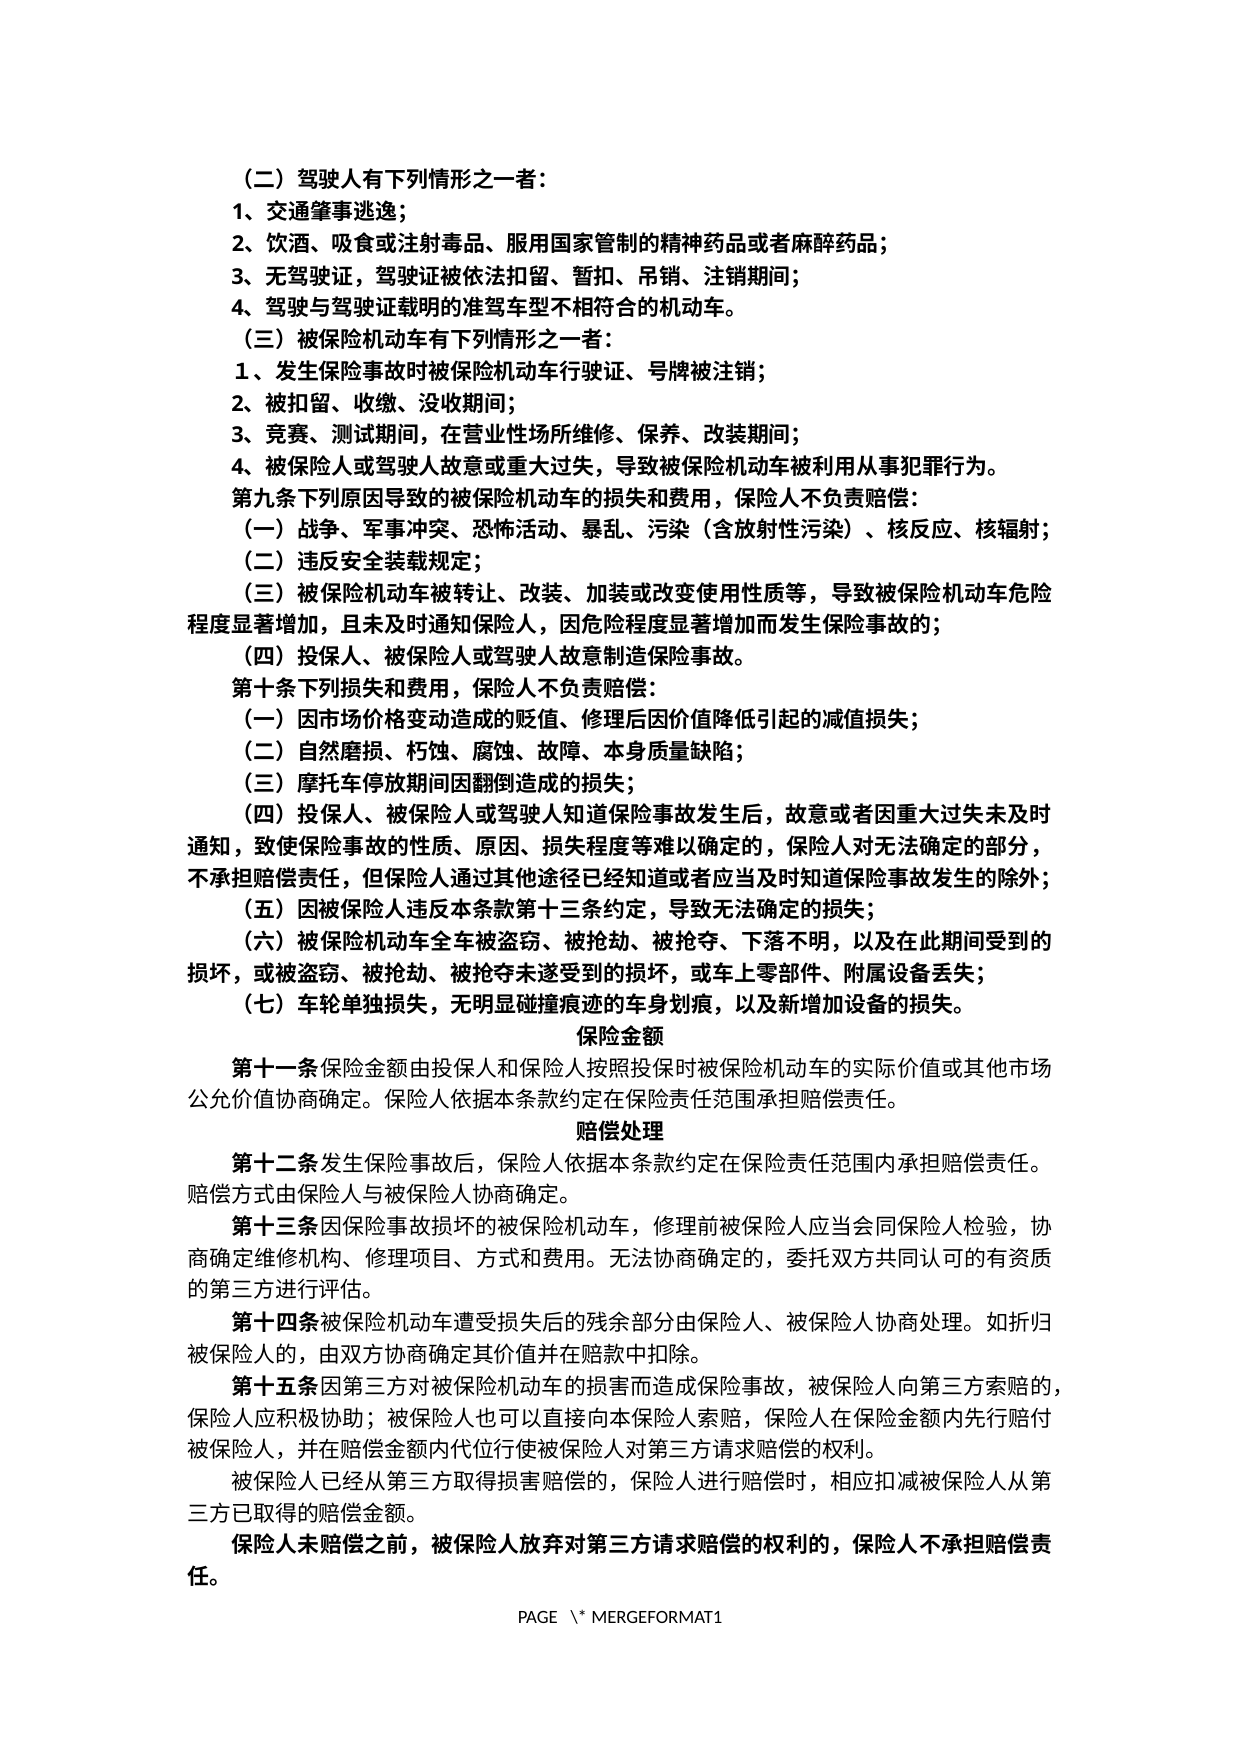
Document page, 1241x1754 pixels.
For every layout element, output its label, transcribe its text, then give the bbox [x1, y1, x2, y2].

text （一）因市场价格变动造成的贬值、修理后因价值降低引起的减值损失； [187, 702, 1053, 734]
text （三）被保险机动车有下列情形之一者： [187, 322, 1053, 354]
text 1、交通肇事逃逸； [187, 194, 1053, 226]
text 3、竞赛、测试期间，在营业性场所维修、保养、改装期间； [187, 417, 1053, 449]
text 3、无驾驶证，驾驶证被依法扣留、暂扣、吊销、注销期间； [187, 259, 1053, 290]
text 被保险人已经从第三方取得损害赔偿的，保险人进行赔偿时，相应扣减被保险人从第三方已取得的赔偿金额。 [187, 1464, 1053, 1527]
text 第十四条被保险机动车遭受损失后的残余部分由保险人、被保险人协商处理。如折归被保险人的，由双方协商确定其价值并在赔款中扣除。 [187, 1304, 1053, 1369]
text 2、饮酒、吸食或注射毒品、服用国家管制的精神药品或者麻醉药品； [187, 226, 1053, 259]
text 保险人未赔偿之前，被保险人放弃对第三方请求赔偿的权利的，保险人不承担赔偿责任。 [187, 1527, 1053, 1591]
text （二）驾驶人有下列情形之一者： [187, 162, 1053, 194]
text 2、被扣留、收缴、没收期间； [187, 386, 1053, 417]
text （三）被保险机动车被转让、改装、加装或改变使用性质等，导致被保险机动车危险程度显著增加，且未及时通知保险人，因危险程度显著增加而发生保险事故的； [187, 576, 1053, 639]
text （四）投保人、被保险人或驾驶人知道保险事故发生后，故意或者因重大过失未及时通知，致使保险事故的性质、原因、损失程度等难以确定的，保险人对无法确定的部分，不承担赔偿责任，但保险人通过其他途径已经知道或者应当及时知道保险事故发生的除外； [187, 797, 1053, 892]
text 保险金额 [187, 1019, 1053, 1051]
text 第九条下列原因导致的被保险机动车的损失和费用，保险人不负责赔偿： [187, 481, 1053, 512]
text （二）违反安全装载规定； [187, 544, 1053, 576]
text 4、驾驶与驾驶证载明的准驾车型不相符合的机动车。 [187, 290, 1053, 322]
text （七）车轮单独损失，无明显碰撞痕迹的车身划痕，以及新增加设备的损失。 [187, 987, 1053, 1019]
text （一）战争、军事冲突、恐怖活动、暴乱、污染（含放射性污染）、核反应、核辐射； [187, 512, 1053, 544]
text （三）摩托车停放期间因翻倒造成的损失； [187, 766, 1053, 797]
text （五）因被保险人违反本条款第十三条约定，导致无法确定的损失； [187, 892, 1053, 924]
text 第十条下列损失和费用，保险人不负责赔偿： [187, 671, 1053, 702]
text 第十一条保险金额由投保人和保险人按照投保时被保险机动车的实际价值或其他市场公允价值协商确定。保险人依据本条款约定在保险责任范围承担赔偿责任。 [187, 1051, 1053, 1114]
text 第十二条发生保险事故后，保险人依据本条款约定在保险责任范围内承担赔偿责任。赔偿方式由保险人与被保险人协商确定。 [187, 1146, 1053, 1209]
text 赔偿处理 [187, 1114, 1053, 1146]
text （四）投保人、被保险人或驾驶人故意制造保险事故。 [187, 639, 1053, 671]
text １、发生保险事故时被保险机动车行驶证、号牌被注销； [187, 354, 1053, 386]
text （二）自然磨损、朽蚀、腐蚀、故障、本身质量缺陷； [187, 734, 1053, 766]
text （六）被保险机动车全车被盗窃、被抢劫、被抢夺、下落不明，以及在此期间受到的损坏，或被盗窃、被抢劫、被抢夺未遂受到的损坏，或车上零部件、附属设备丢失； [187, 924, 1053, 987]
text 4、被保险人或驾驶人故意或重大过失，导致被保险机动车被利用从事犯罪行为。 [187, 449, 1053, 481]
text 第十五条因第三方对被保险机动车的损害而造成保险事故，被保险人向第三方索赔的，保险人应积极协助；被保险人也可以直接向本保险人索赔，保险人在保险金额内先行赔付被保险人，并在赔偿金额内代位行使被保险人对第三方请求赔偿的权利。 [187, 1369, 1053, 1464]
text 第十三条因保险事故损坏的被保险机动车，修理前被保险人应当会同保险人检验，协商确定维修机构、修理项目、方式和费用。无法协商确定的，委托双方共同认可的有资质的第三方进行评估。 [187, 1209, 1053, 1304]
